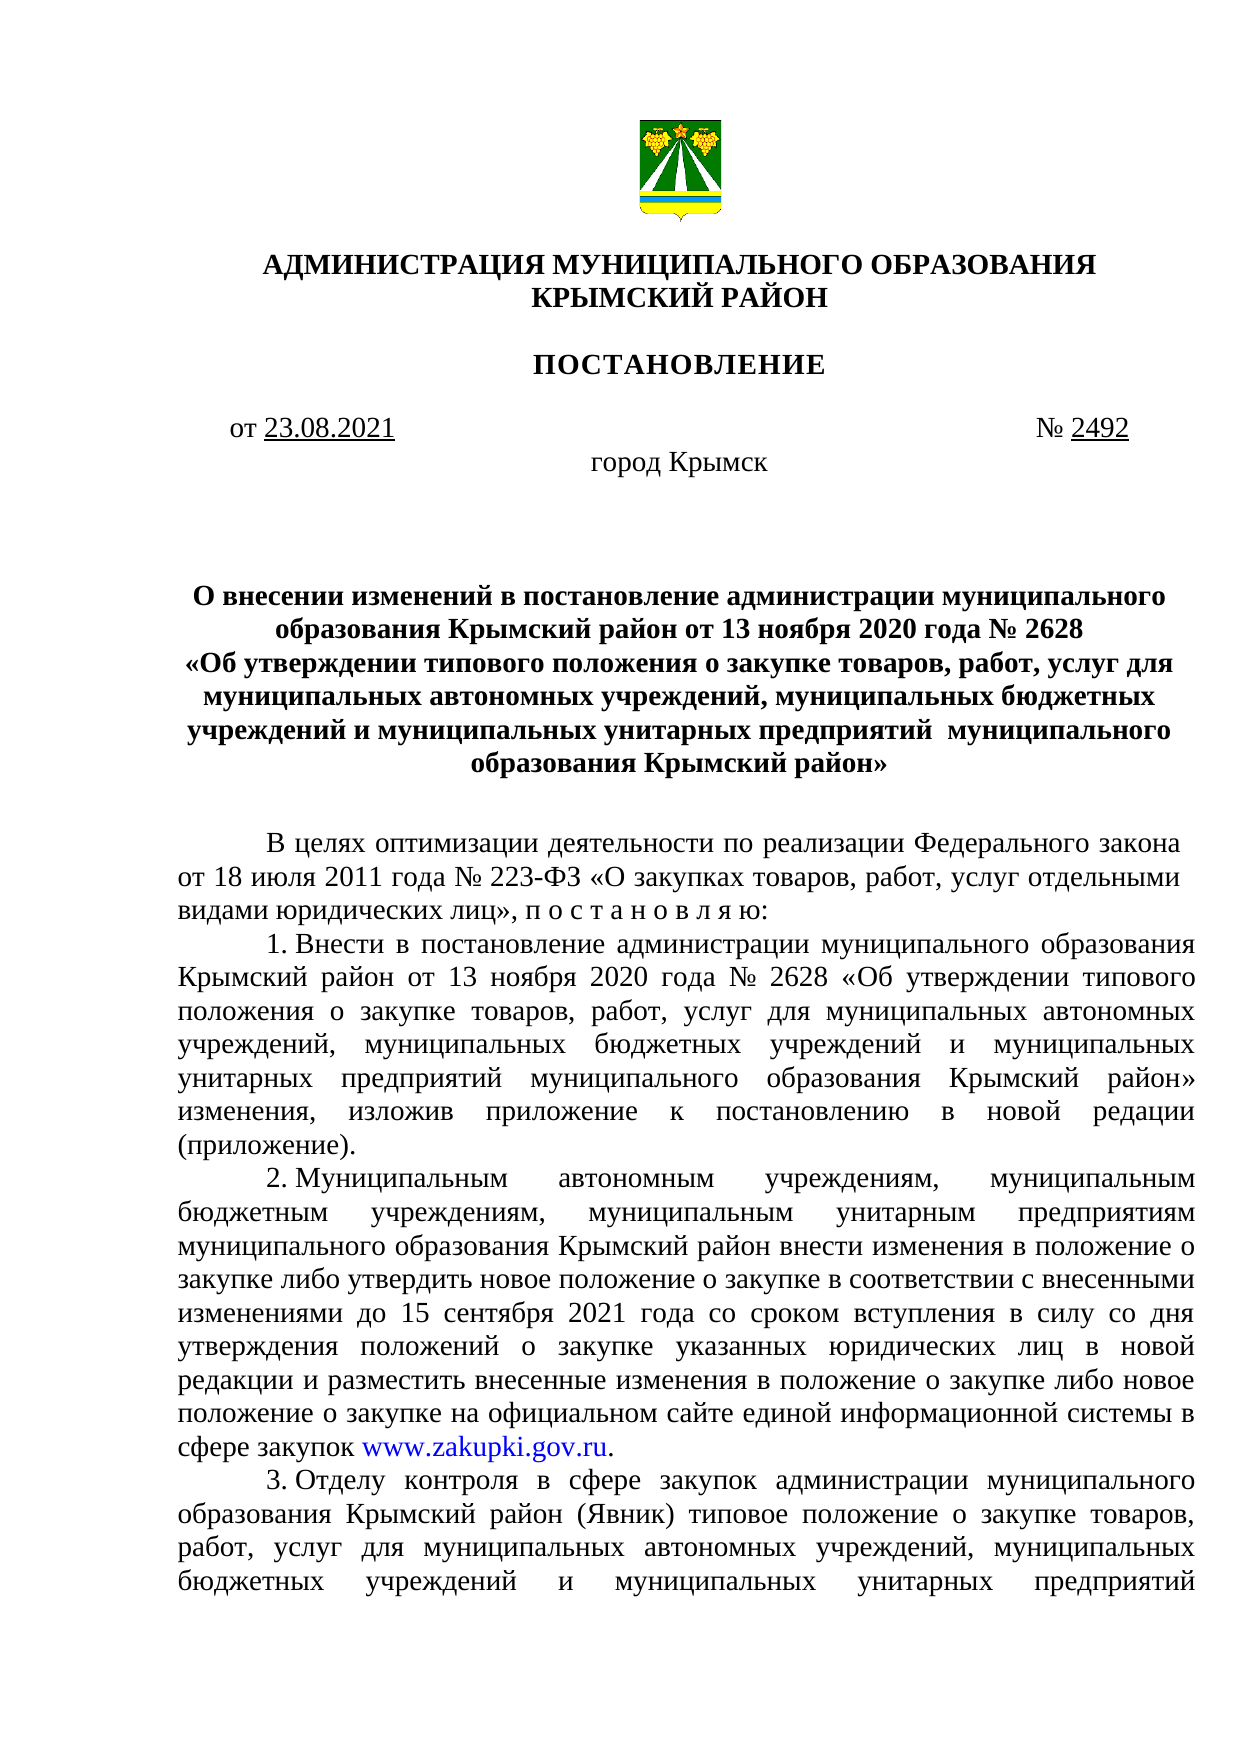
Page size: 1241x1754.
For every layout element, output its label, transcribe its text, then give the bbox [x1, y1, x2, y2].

text ПОСТАНОВЛЕНИЕ [177, 347, 1181, 381]
text АДМИНИСТРАЦИЯ МУНИЦИПАЛЬНОГО ОБРАЗОВАНИЯ [177, 247, 1182, 280]
text О внесении изменений в постановление администрации муниципального образования Крымский район от 13 ноября 2020 года № 2628 «Об утверждении типового положения о закупке товаров, работ, услуг для муниципальных автономных учреждений, муниципальных бюджетных учреждений и муниципальных унитарных предприятий муниципального образования Крымский район» [177, 578, 1181, 779]
picture [639, 120, 721, 221]
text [177, 1462, 1196, 1597]
text В целях оптимизации деятельности по реализации Федерального закона от 18 июля 2011 года № 223-ФЗ «О закупках товаров, работ, услуг отдельными видами юридических лиц», п о с т а н о в л я ю: [177, 825, 1181, 926]
text 2. Муниципальным автономным учреждениям, муниципальным бюджетным учреждениям, муниципальным унитарным предприятиям муниципального образования Крымский район внести изменения в положение о закупке либо утвердить новое положение о закупке в соответствии с внесенными изменениями до 15 сентября 2021 года со сроком вступления в силу со дня утверждения положений о закупке указанных юридических лиц в новой редакции и разместить внесенные изменения в положение о закупке либо новое положение о закупке на официальном сайте единой информационной системы в сфере закупок www.zakupki.gov.ru. [177, 1161, 1196, 1462]
text КРЫМСКИЙ РАЙОН [177, 280, 1182, 314]
text город Крымск [177, 444, 1181, 477]
text от 23.08.2021 № 2492 [177, 410, 1181, 444]
text 1. Внести в постановление администрации муниципального образования Крымский район от 13 ноября 2020 года № 2628 «Об утверждении типового положения о закупке товаров, работ, услуг для муниципальных автономных учреждений, муниципальных бюджетных учреждений и муниципальных унитарных предприятий муниципального образования Крымский район» изменения, изложив приложение к постановлению в новой редации (приложение). [177, 926, 1196, 1161]
